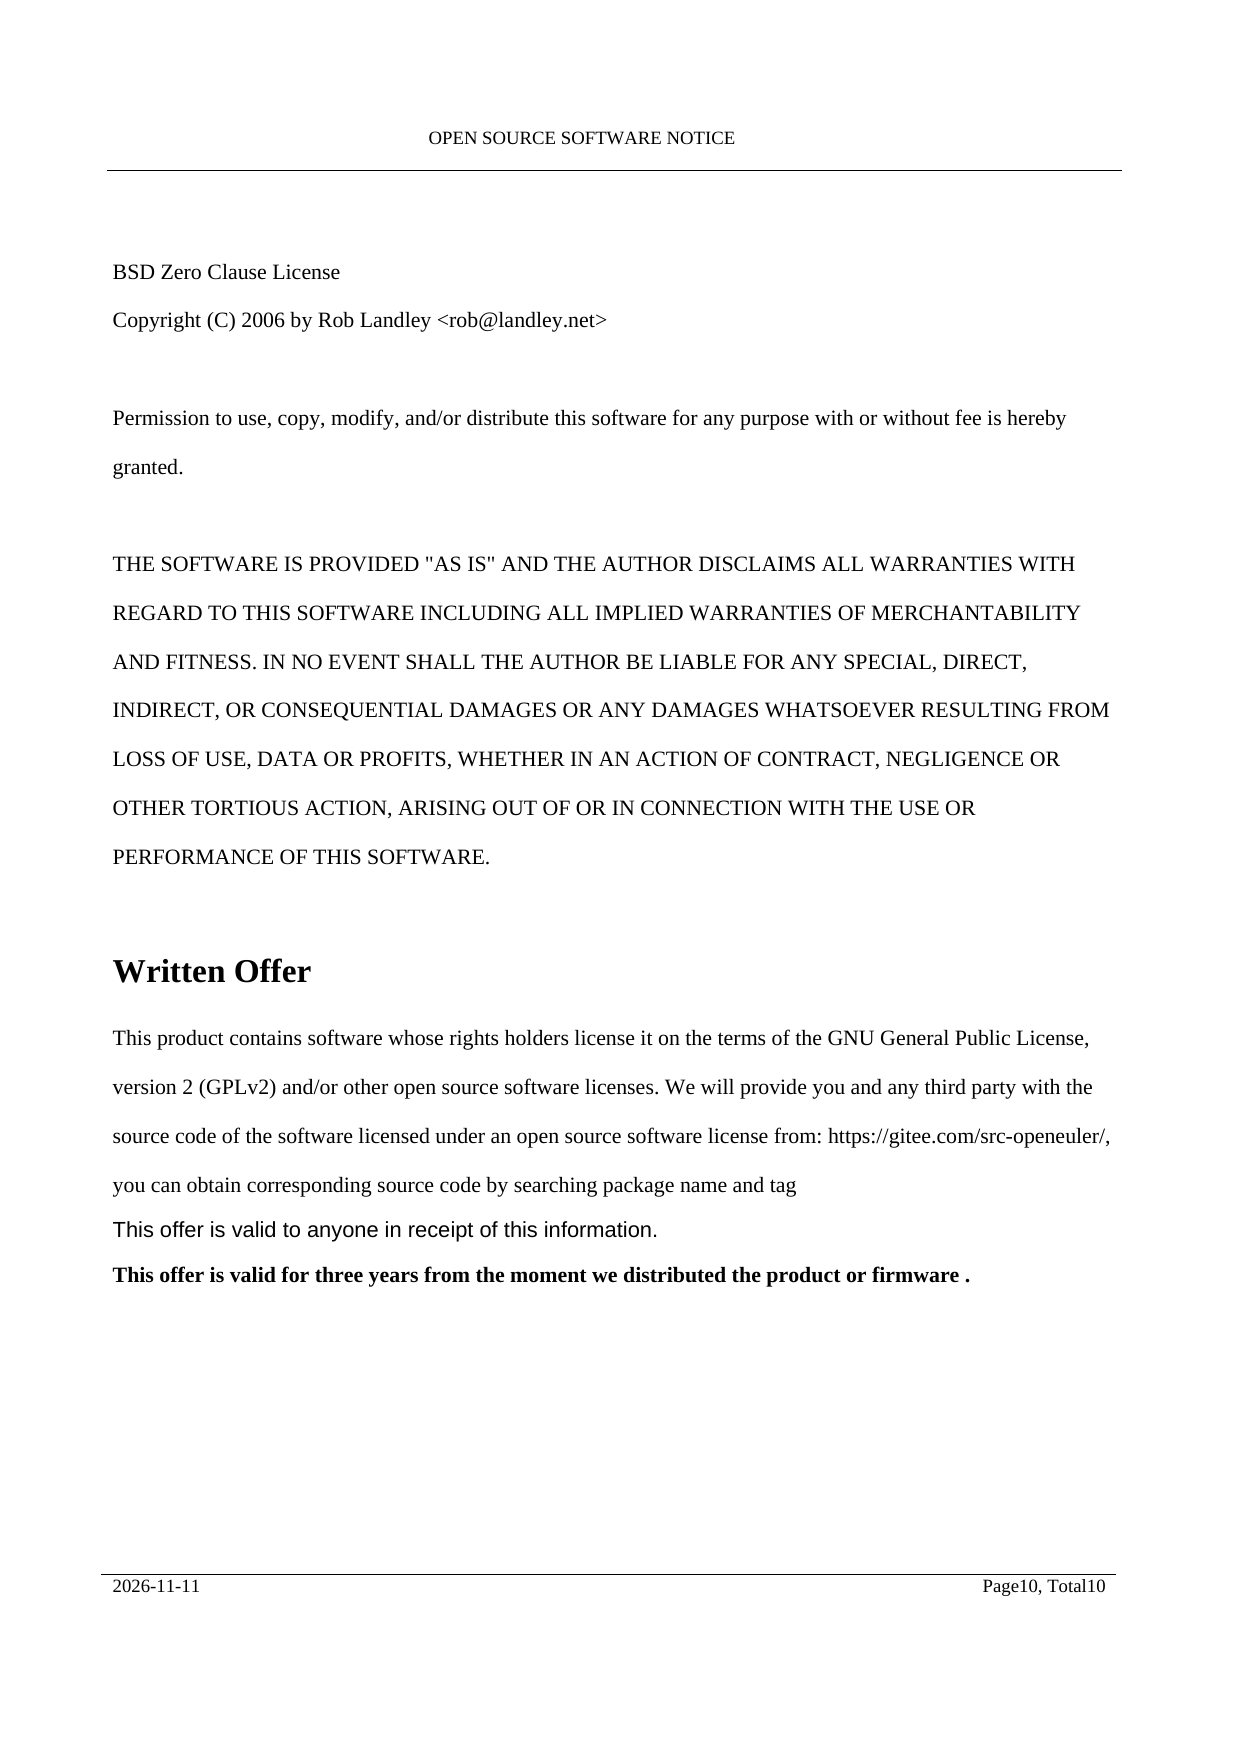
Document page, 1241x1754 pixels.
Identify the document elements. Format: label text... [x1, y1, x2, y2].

text This offer is valid to anyone in receipt of this information. [112, 1213, 1128, 1246]
text Written Offer [112, 938, 1128, 1003]
text This product contains software whose rights holders license it on the terms of the GNU General Public License, version 2 (GPLv2) and/or other open source software licenses. We will provide you and any third party with the source code of the software licensed under an open source software license from: https://gitee.com/src-openeuler/, you can obtain corresponding source code by searching package name and tag [112, 1022, 1128, 1201]
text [112, 206, 1128, 921]
text This offer is valid for three years from the moment we distributed the product or firmware . [112, 1258, 1128, 1291]
